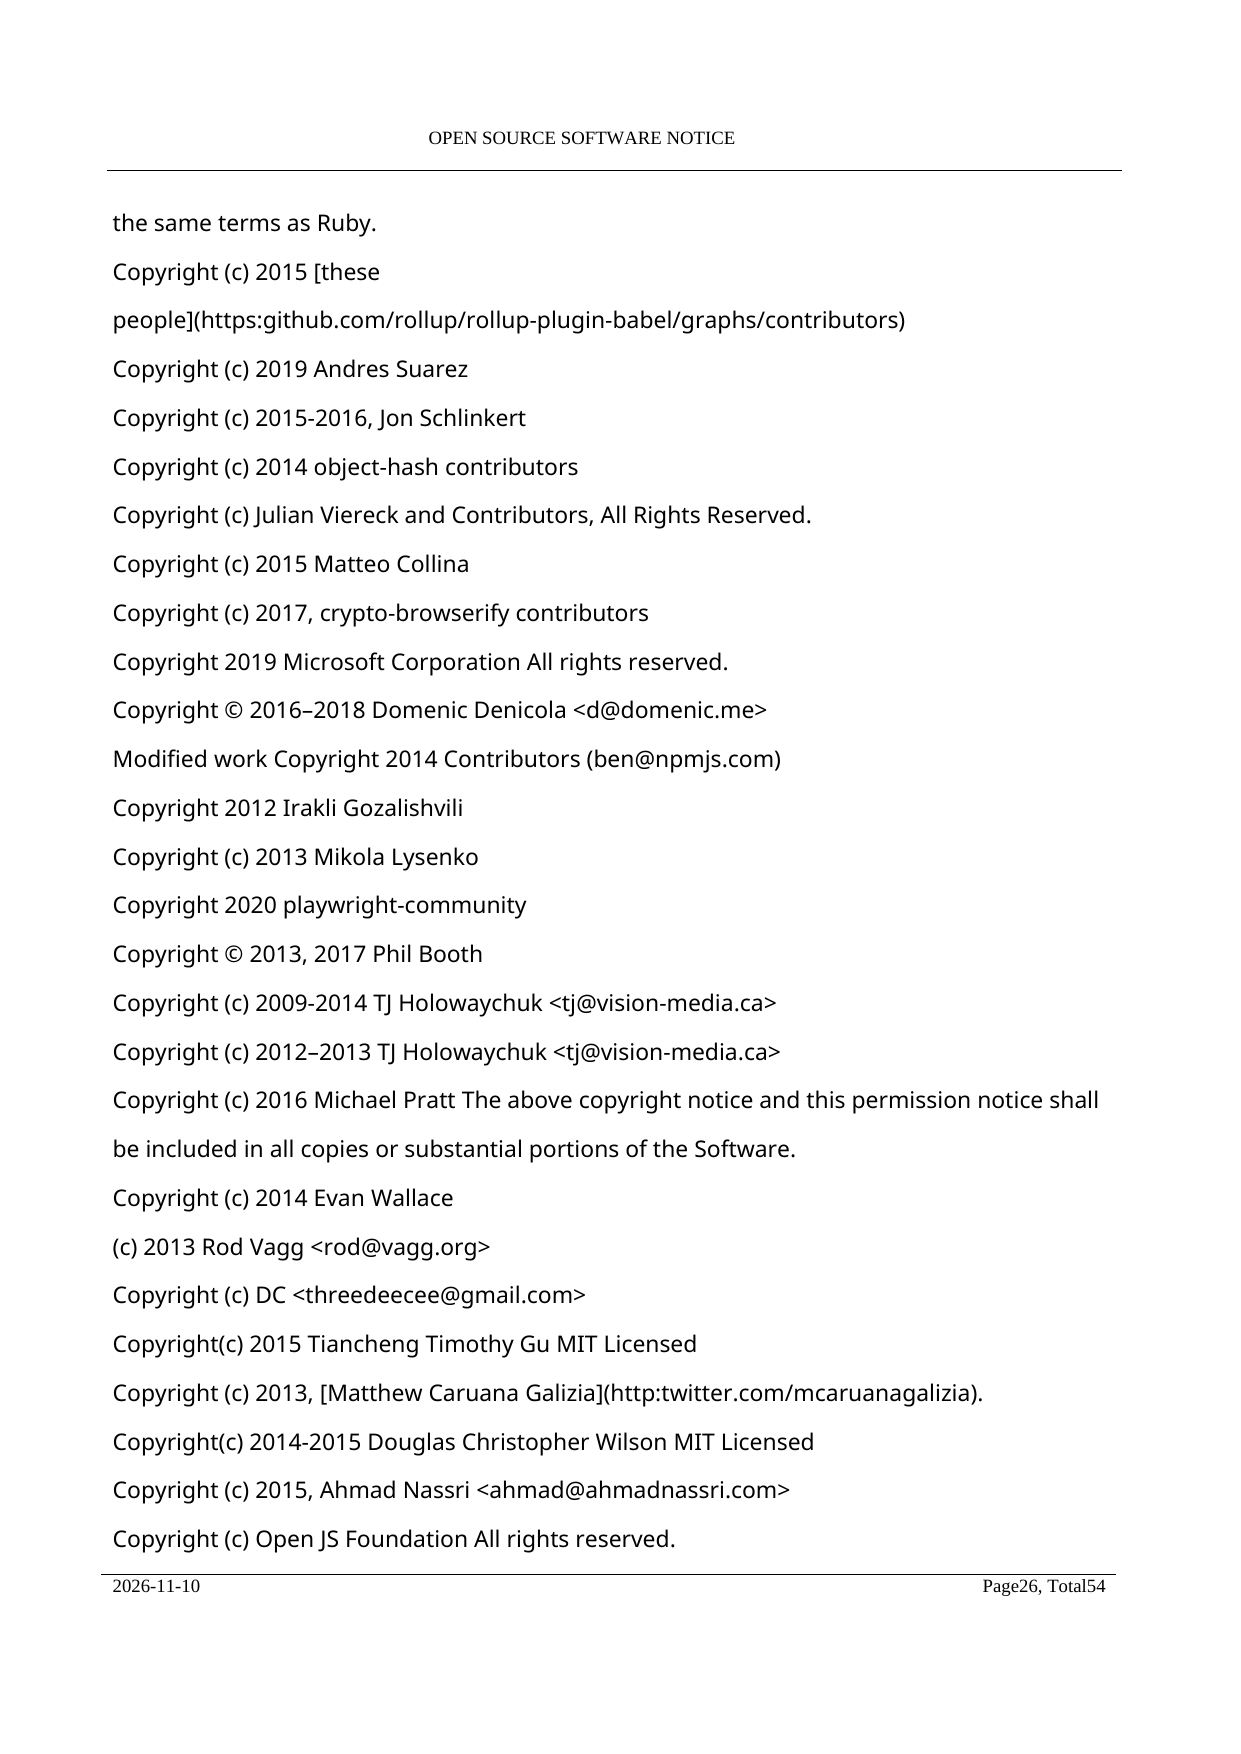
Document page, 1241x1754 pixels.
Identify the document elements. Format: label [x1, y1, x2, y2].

text [112, 206, 1128, 1555]
